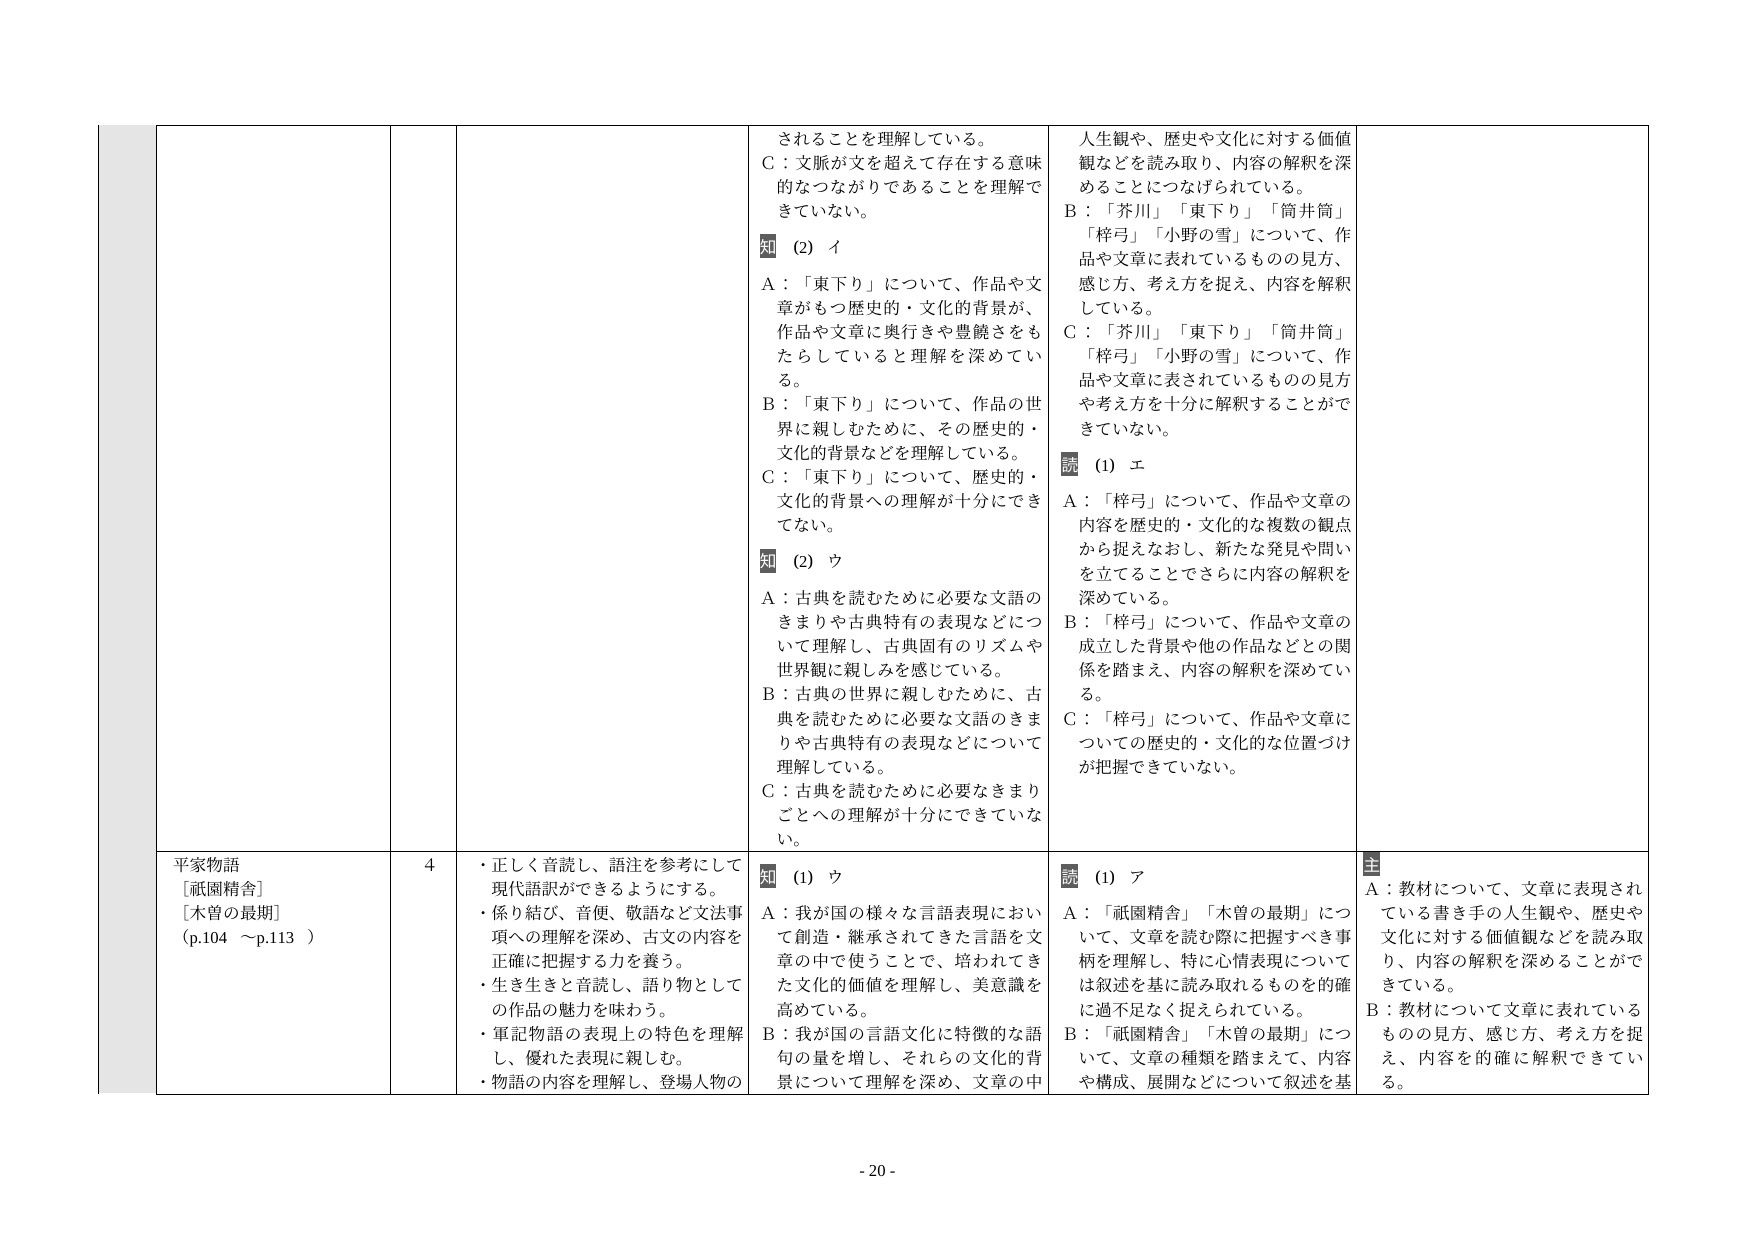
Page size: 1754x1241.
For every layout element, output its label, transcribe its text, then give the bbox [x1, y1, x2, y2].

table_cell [157, 126, 390, 851]
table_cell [157, 852, 390, 1093]
table_cell ４ [391, 852, 456, 1093]
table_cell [749, 852, 1048, 1093]
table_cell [1049, 126, 1356, 851]
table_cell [457, 126, 748, 851]
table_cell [1049, 852, 1356, 1093]
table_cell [749, 126, 1048, 851]
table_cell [1357, 126, 1648, 851]
table_cell ７ [391, 126, 456, 851]
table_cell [457, 852, 748, 1093]
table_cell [1357, 852, 1648, 1093]
